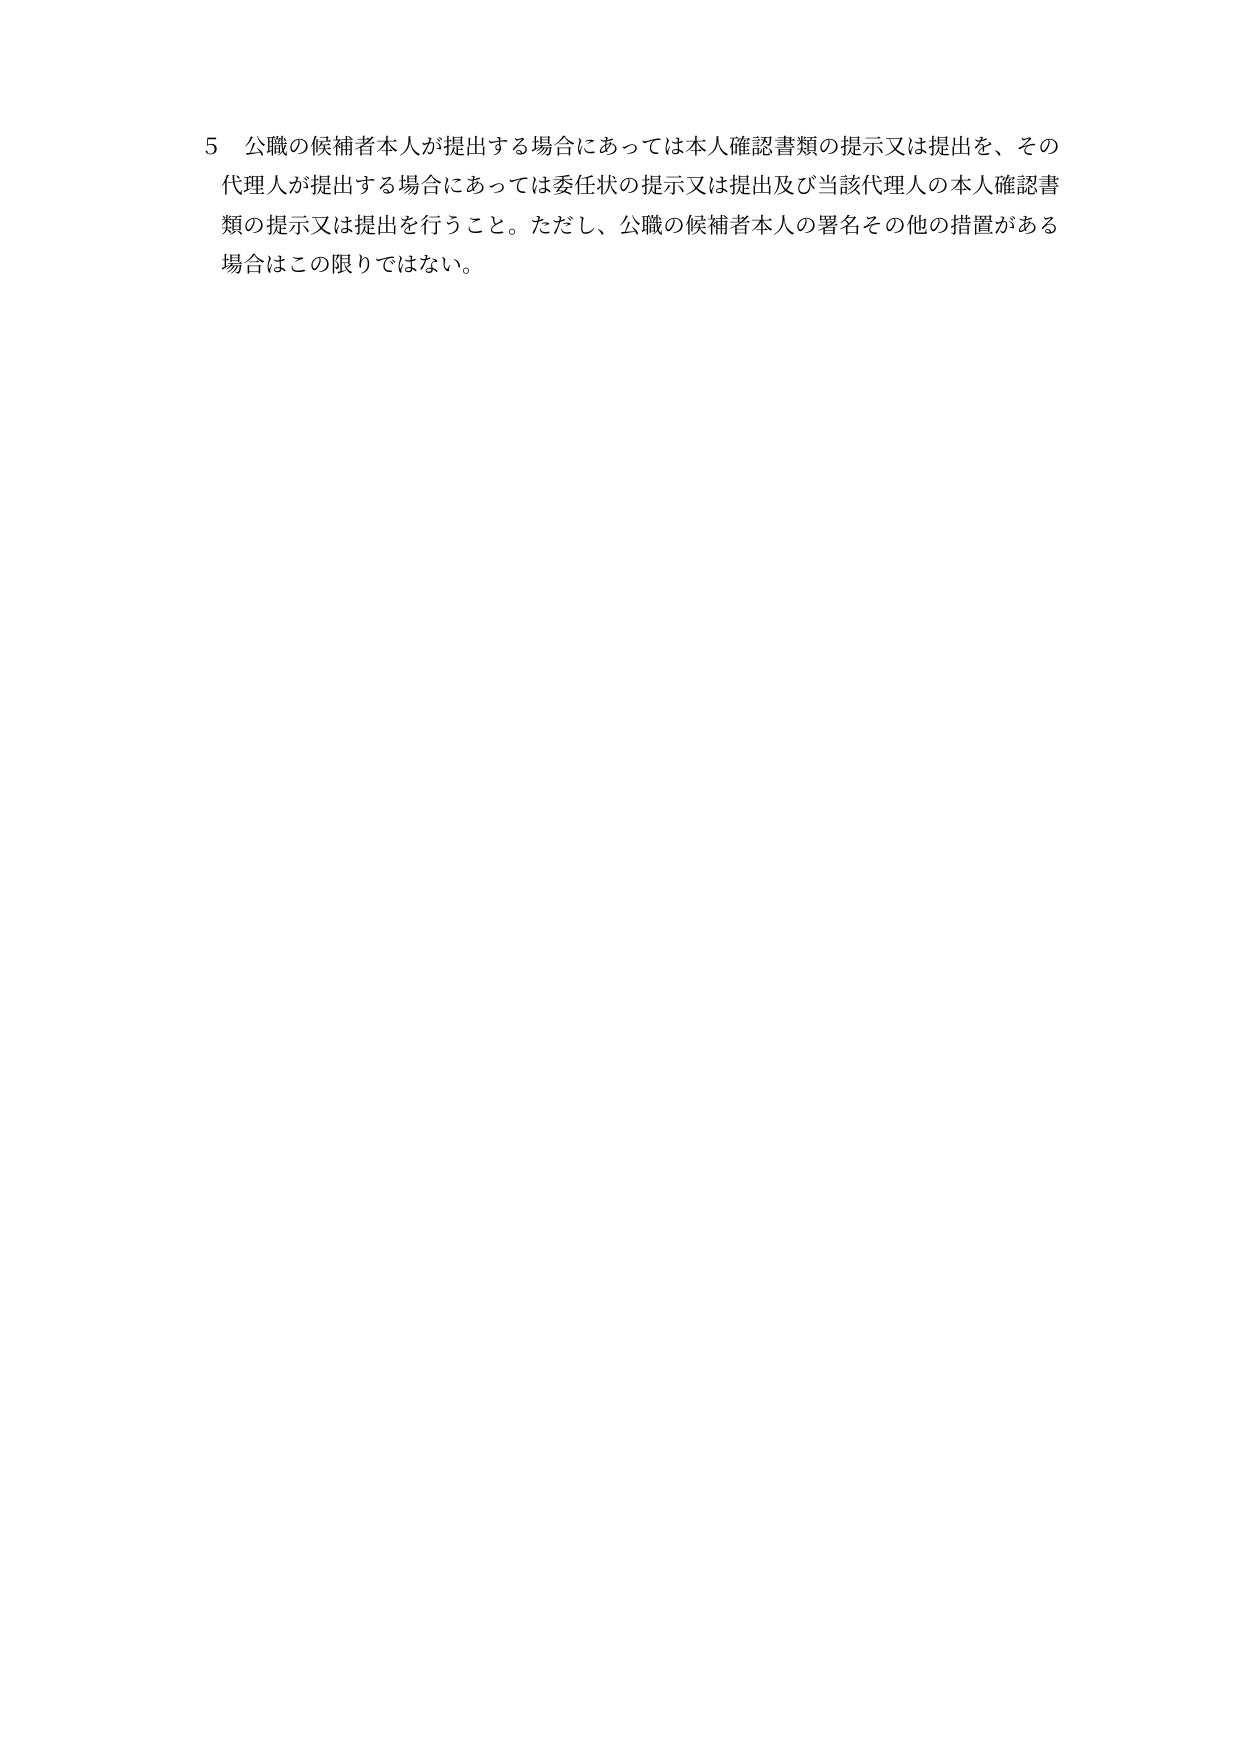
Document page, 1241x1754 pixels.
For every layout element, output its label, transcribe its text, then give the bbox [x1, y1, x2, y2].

text ５ 公職の候補者本人が提出する場合にあっては本人確認書類の提示又は提出を、その代理人が提出する場合にあっては委任状の提示又は提出及び当該代理人の本人確認書類の提示又は提出を行うこと。ただし、公職の候補者本人の署名その他の措置がある場合はこの限りではない。 [156, 125, 1063, 283]
